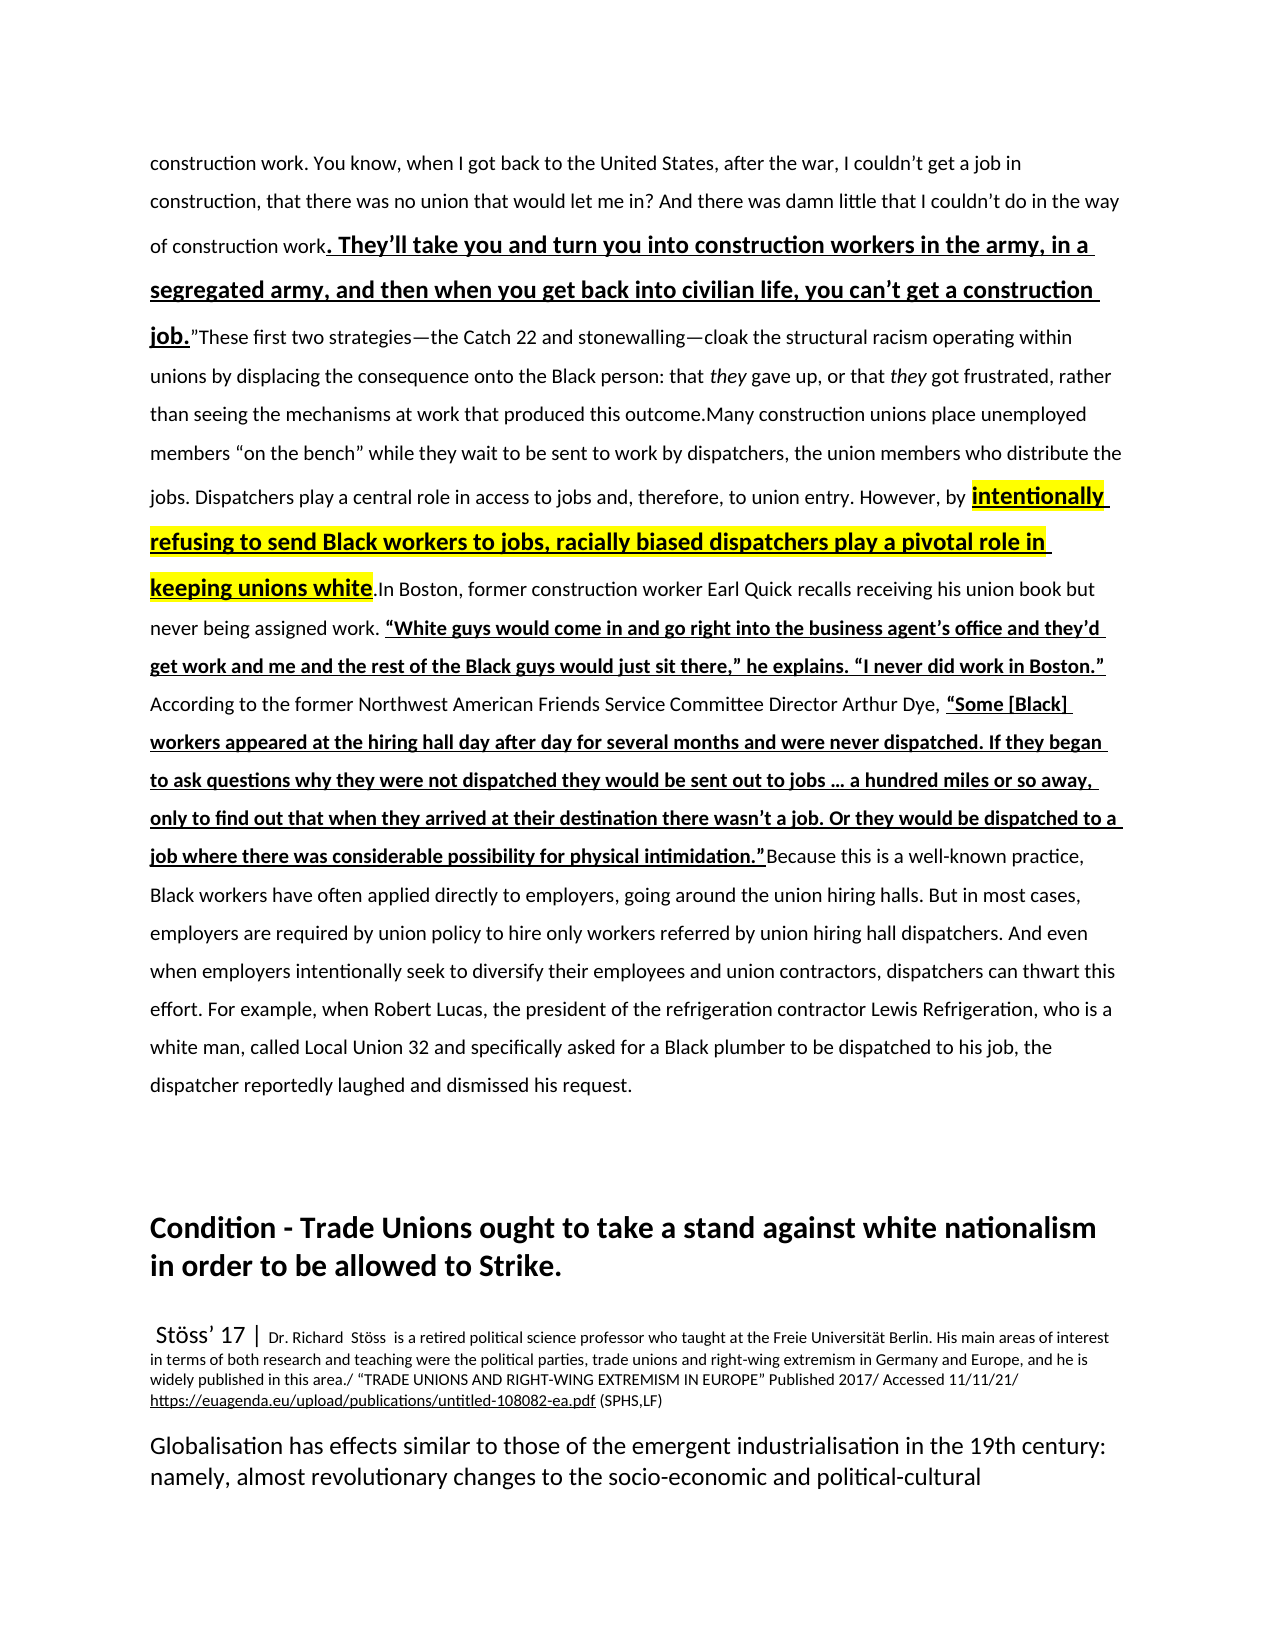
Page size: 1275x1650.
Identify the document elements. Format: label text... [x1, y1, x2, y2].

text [150, 150, 1125, 1098]
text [150, 1431, 1125, 1492]
text Stöss’ 17 | Dr. Richard Stöss is a retired political science professor who taught at the Freie Universität Berlin. His main areas of interest in terms of both research and teaching were the political parties, trade unions and right-wing extremism in Germany and Europe, and he is widely published in this area./ “TRADE UNIONS AND RIGHT-WING EXTREMISM IN EUROPE” Published 2017/ Accessed 11/11/21/ https://euagenda.eu/upload/publications/untitled-108082-ea.pdf (SPHS,LF) [150, 1319, 1125, 1410]
subtitle Condition - Trade Unions ought to take a stand against white nationalism in order to be allowed to Strike. [150, 1208, 1125, 1284]
